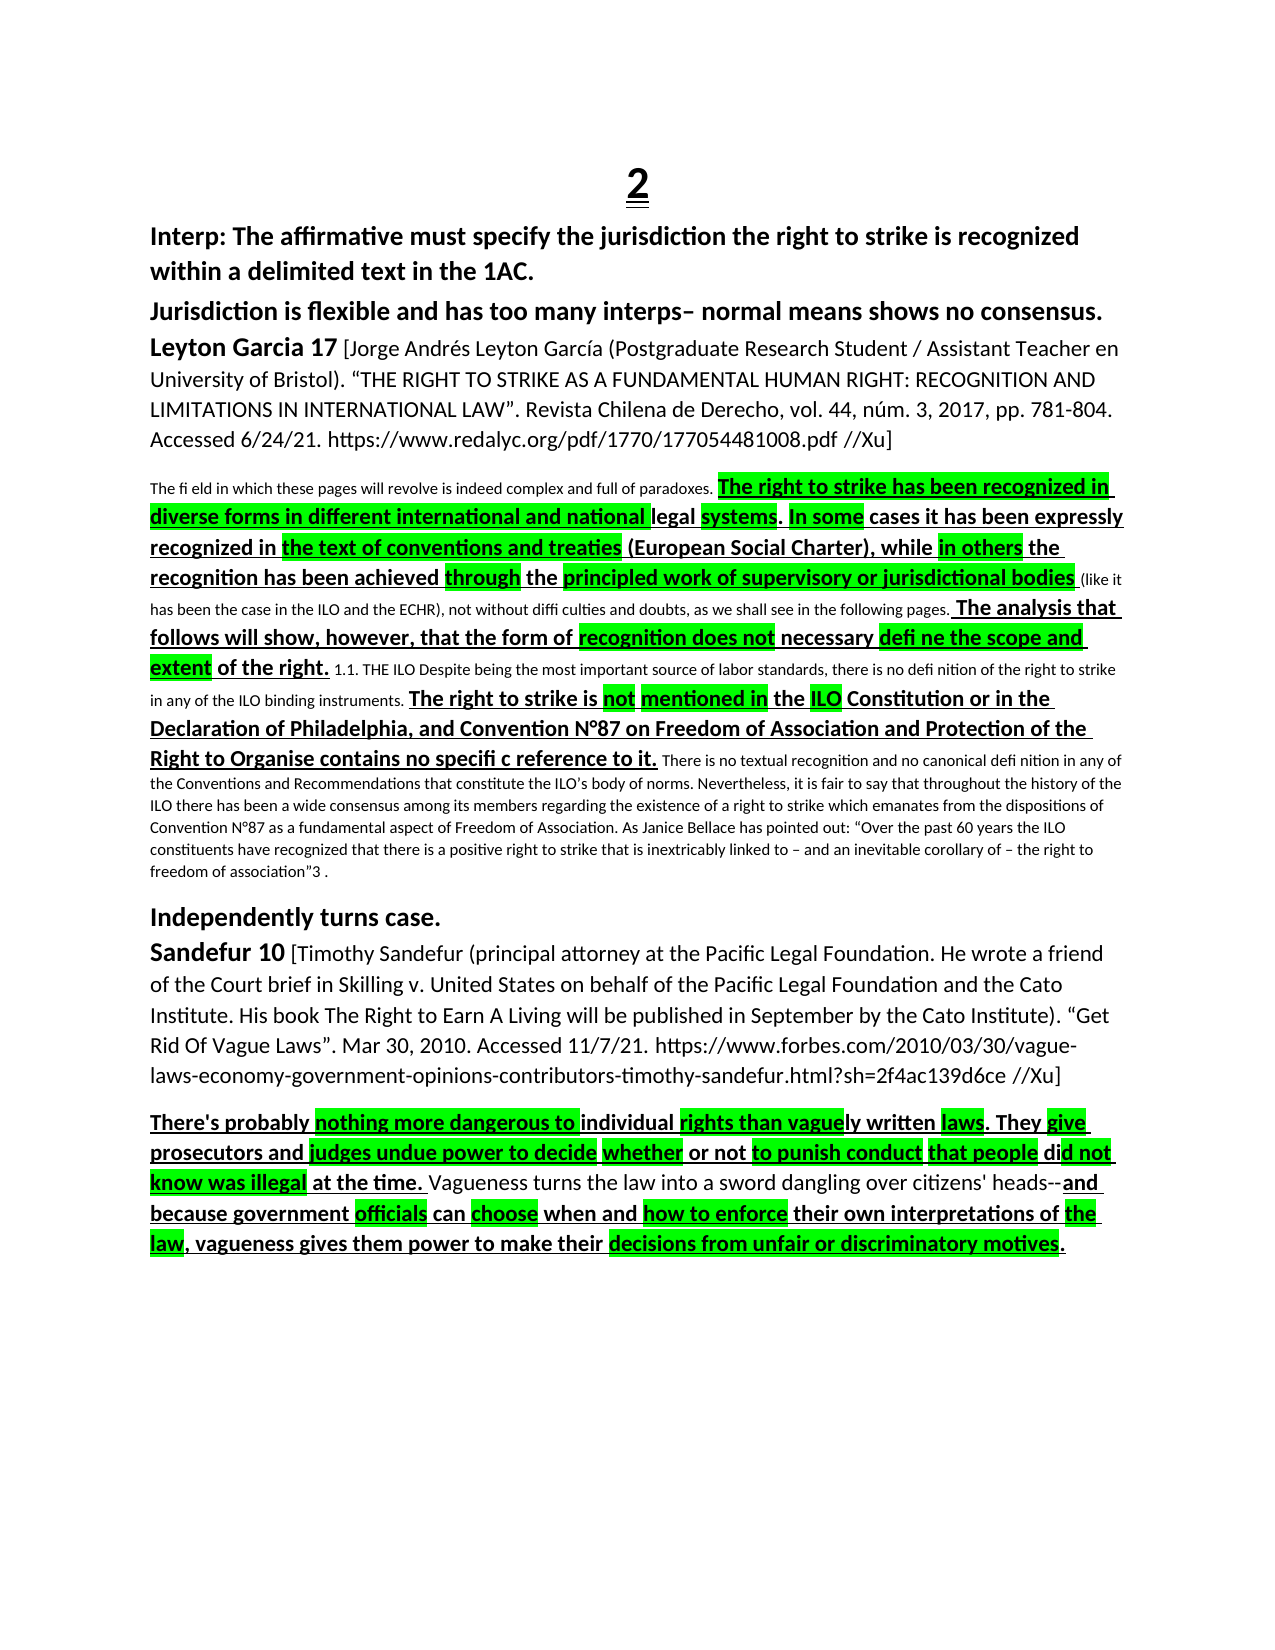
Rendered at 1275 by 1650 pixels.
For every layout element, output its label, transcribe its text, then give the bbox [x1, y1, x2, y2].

text Sandefur 10 [Timothy Sandefur (principal attorney at the Pacific Legal Foundation. He wrote a friend of the Court brief in Skilling v. United States on behalf of the Pacific Legal Foundation and the Cato Institute. His book The Right to Earn A Living will be published in September by the Cato Institute). “Get Rid Of Vague Laws”. Mar 30, 2010. Accessed 11/7/21. https://www.forbes.com/2010/03/30/vague-laws-economy-government-opinions-contributors-timothy-sandefur.html?sh=2f4ac139d6ce //Xu] [150, 935, 1125, 1089]
text The fi eld in which these pages will revolve is indeed complex and full of paradoxes. The right to strike has been recognized in diverse forms in different international and national legal systems. In some cases it has been expressly recognized in the text of conventions and treaties (European Social Charter), while in others the recognition has been achieved through the principled work of supervisory or jurisdictional bodies (like it has been the case in the ILO and the ECHR), not without diffi culties and doubts, as we shall see in the following pages. The analysis that follows will show, however, that the form of recognition does not necessary defi ne the scope and extent of the right. 1.1. THE ILO Despite being the most important source of labor standards, there is no defi nition of the right to strike in any of the ILO binding instruments. The right to strike is not mentioned in the ILO Constitution or in the Declaration of Philadelphia, and Convention N°87 on Freedom of Association and Protection of the Right to Organise contains no specifi c reference to it. There is no textual recognition and no canonical defi nition in any of the Conventions and Recommendations that constitute the ILO’s body of norms. Nevertheless, it is fair to say that throughout the history of the ILO there has been a wide consensus among its members regarding the existence of a right to strike which emanates from the dispositions of Convention N°87 as a fundamental aspect of Freedom of Association. As Janice Bellace has pointed out: “Over the past 60 years the ILO constituents have recognized that there is a positive right to strike that is inextricably linked to – and an inevitable corollary of – the right to freedom of association”3 . [150, 472, 1125, 881]
text Leyton Garcia 17 [Jorge Andrés Leyton García (Postgraduate Research Student / Assistant Teacher en University of Bristol). “THE RIGHT TO STRIKE AS A FUNDAMENTAL HUMAN RIGHT: RECOGNITION AND LIMITATIONS IN INTERNATIONAL LAW”. Revista Chilena de Derecho, vol. 44, núm. 3, 2017, pp. 781-804. Accessed 6/24/21. https://www.redalyc.org/pdf/1770/177054481008.pdf //Xu] [150, 330, 1125, 453]
subtitle Interp: The affirmative must specify the jurisdiction the right to strike is recognized within a delimited text in the 1AC. [150, 219, 1125, 287]
text There's probably nothing more dangerous to individual rights than vaguely written laws. They give prosecutors and judges undue power to decide whether or not to punish conduct that people did not know was illegal at the time. Vagueness turns the law into a sword dangling over citizens' heads--and because government officials can choose when and how to enforce their own interpretations of the law, vagueness gives them power to make their decisions from unfair or discriminatory motives. [150, 1108, 1125, 1257]
subtitle 2 [150, 154, 1125, 210]
subtitle Independently turns case. [150, 900, 1125, 933]
subtitle Jurisdiction is flexible and has too many interps– normal means shows no consensus. [150, 294, 1125, 327]
